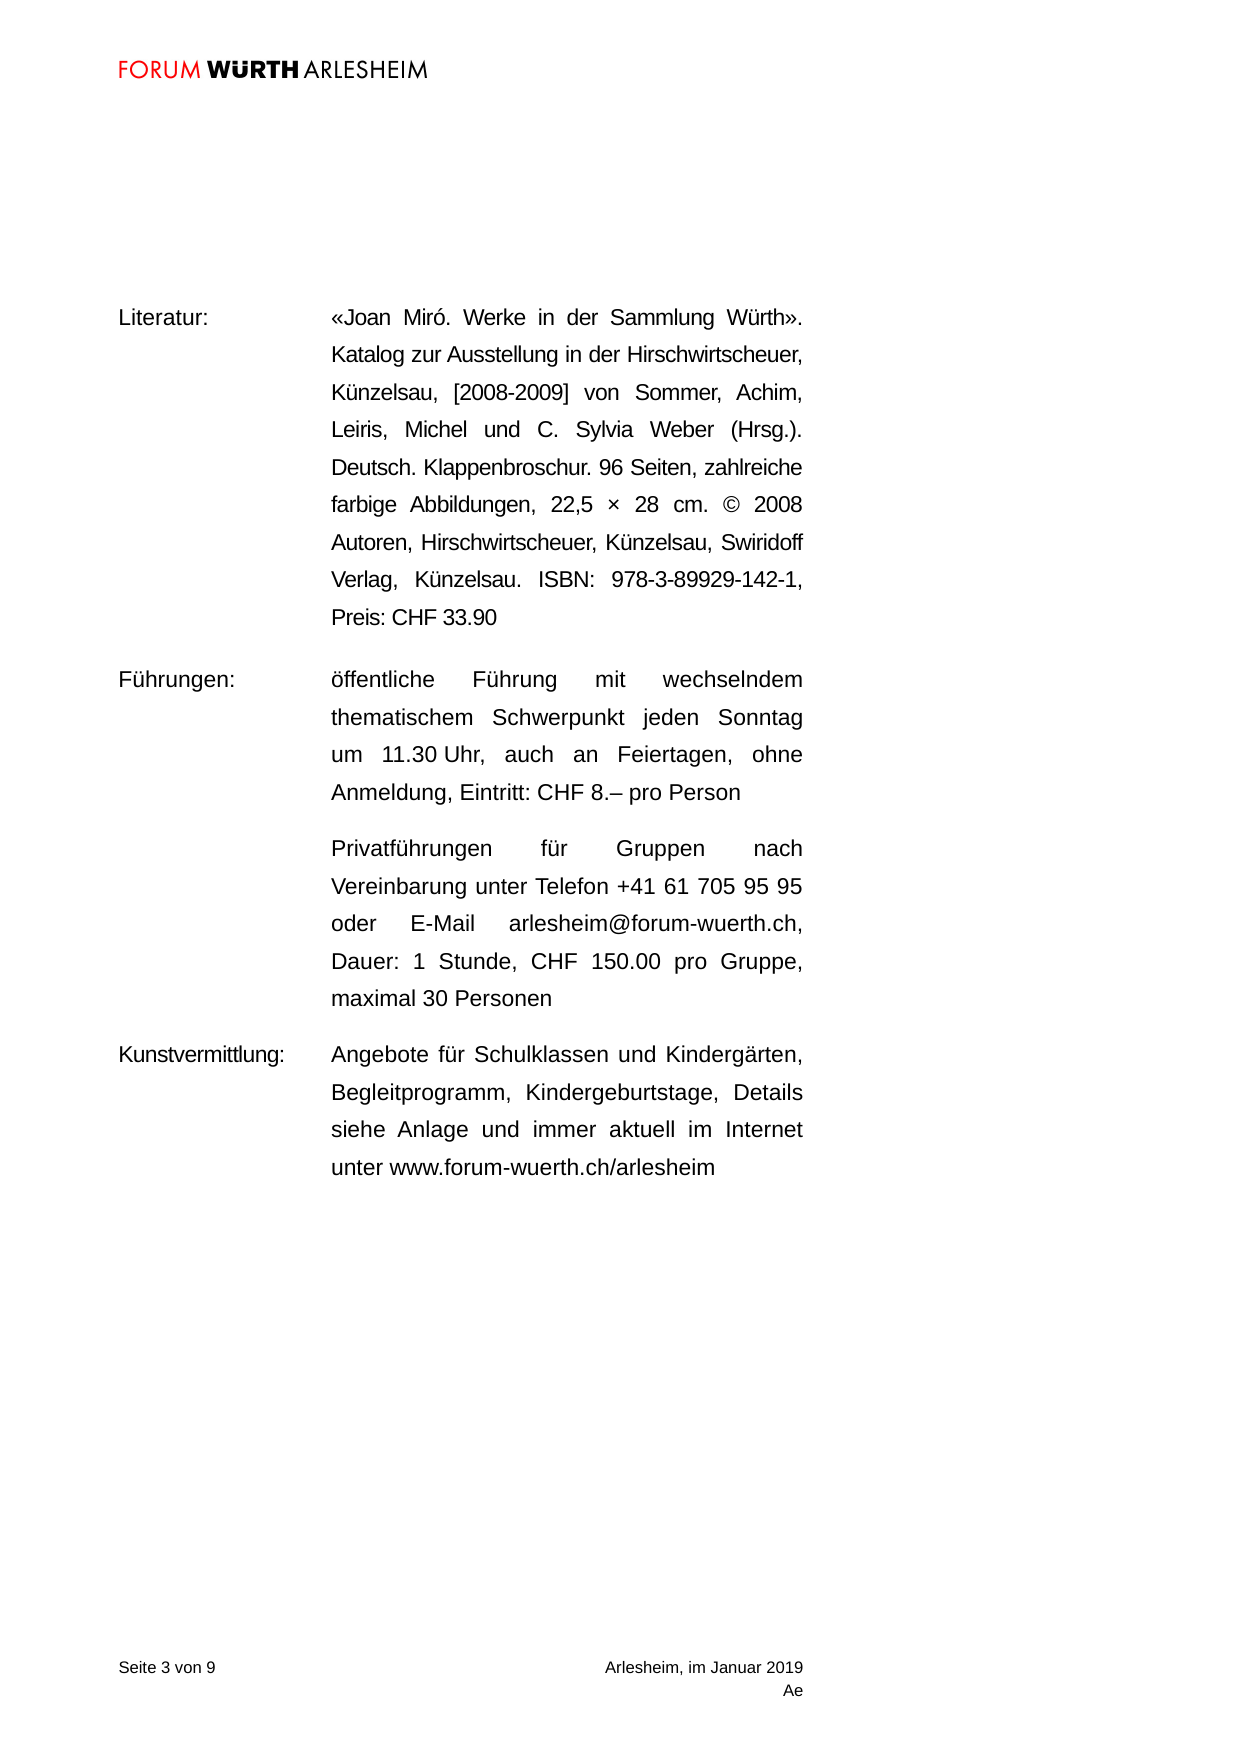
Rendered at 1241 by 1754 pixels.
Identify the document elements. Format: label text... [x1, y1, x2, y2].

text Führungen: öffentliche Führung mit wechselndem thematischem Schwerpunkt jeden Sonntag um 11.30 Uhr, auch an Feiertagen, ohne Anmeldung, Eintritt: CHF 8.– pro Person [118, 658, 803, 808]
text Privatführungen für Gruppen nach Vereinbarung unter Telefon +41 61 705 95 95 oder E-Mail arlesheim@forum-wuerth.ch, Dauer: 1 Stunde, CHF 150.00 pro Gruppe, maximal 30 Personen [118, 827, 803, 1014]
picture [118, 59, 428, 79]
text Kunstvermittlung: Angebote für Schulklassen und Kindergärten, Begleitprogramm, Kindergeburtstage, Details siehe Anlage und immer aktuell im Internet unter www.forum-wuerth.ch/arlesheim [118, 1033, 803, 1183]
text Literatur: «Joan Miró. Werke in der Sammlung Würth». Katalog zur Ausstellung in der Hirschwirtscheuer, Künzelsau, [2008-2009] von Sommer, Achim, Leiris, Michel und C. Sylvia Weber (Hrsg.). Deutsch. Klappenbroschur. 96 Seiten, zahlreiche farbige Abbildungen, 22,5 × 28 cm. © 2008 Autoren, Hirschwirtscheuer, Künzelsau, Swiridoff Verlag, Künzelsau. ISBN: 978-3-89929-142-1, Preis: CHF 33.90 [118, 295, 803, 633]
